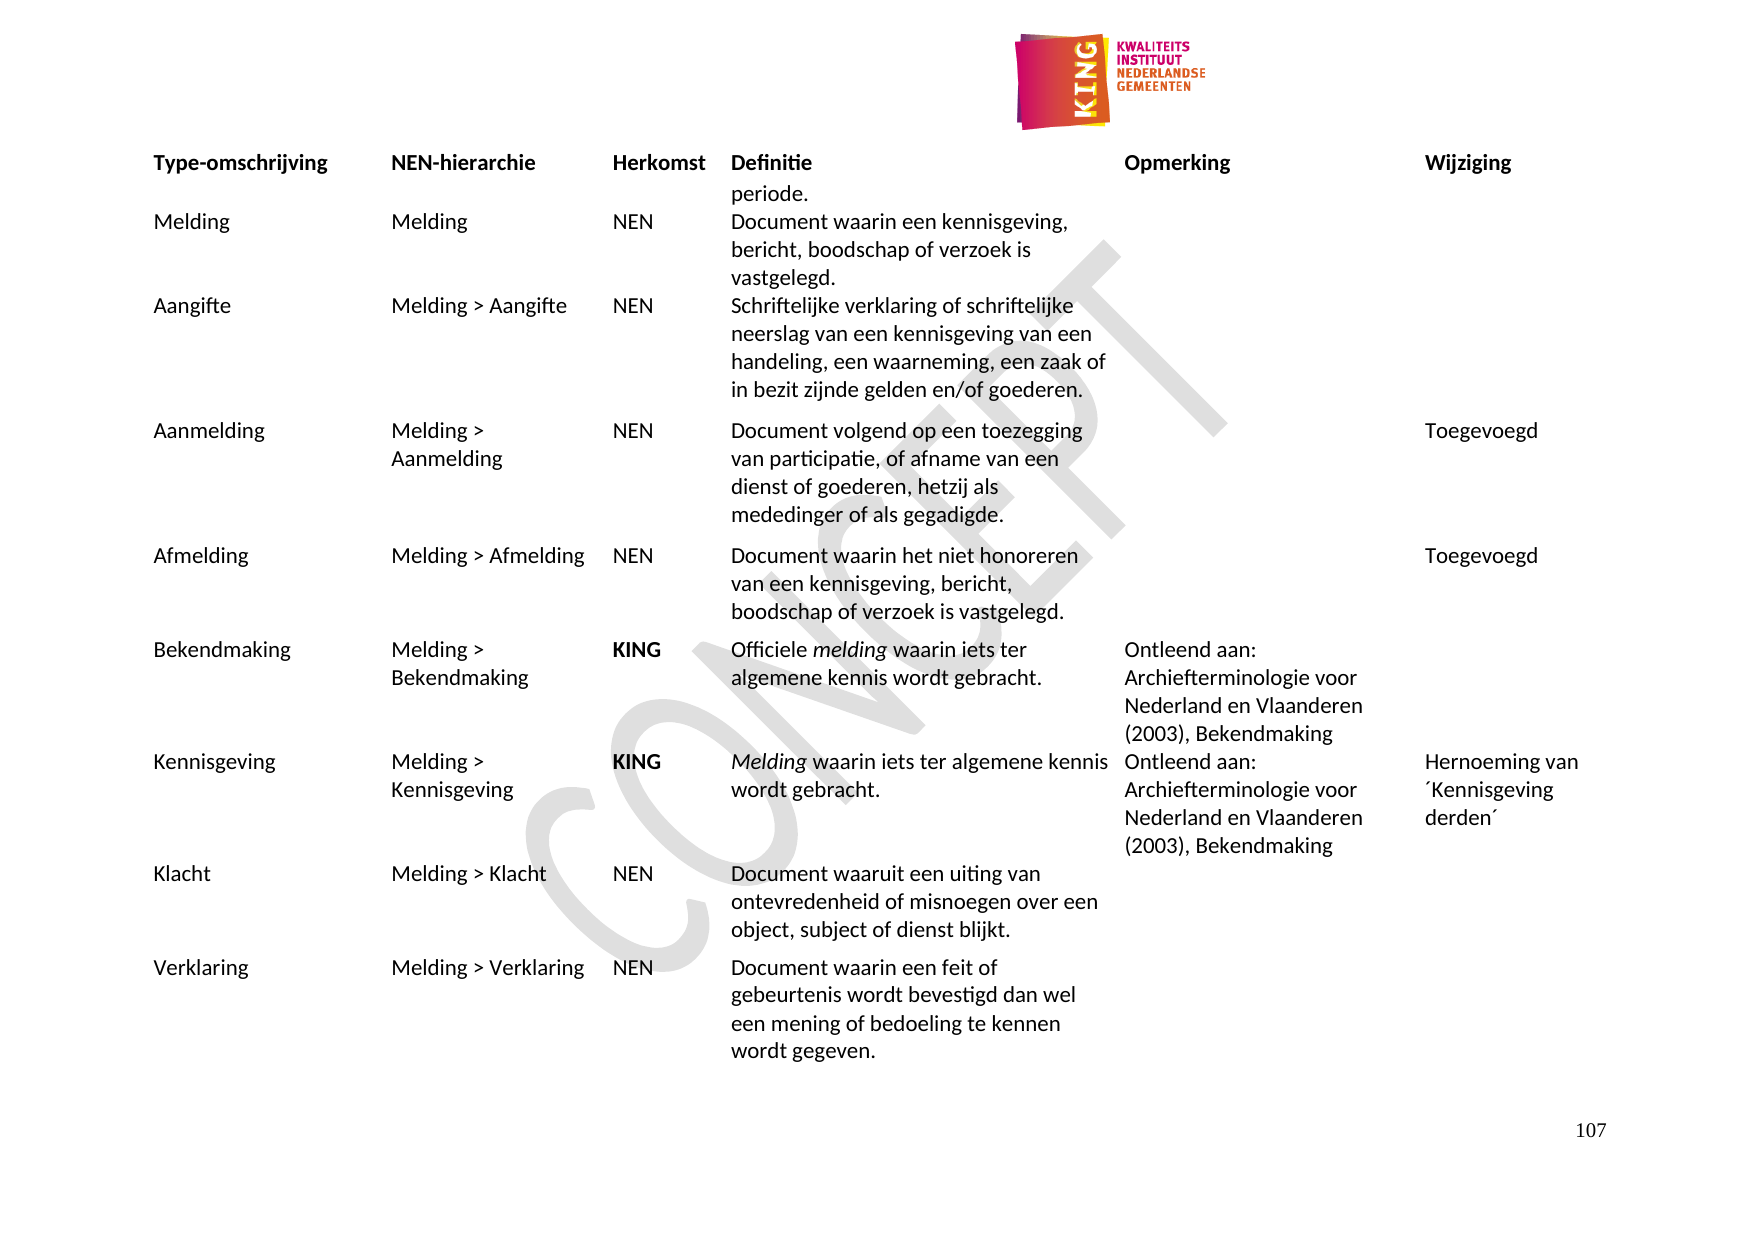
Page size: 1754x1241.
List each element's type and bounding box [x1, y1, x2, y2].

picture [1014, 33, 1206, 131]
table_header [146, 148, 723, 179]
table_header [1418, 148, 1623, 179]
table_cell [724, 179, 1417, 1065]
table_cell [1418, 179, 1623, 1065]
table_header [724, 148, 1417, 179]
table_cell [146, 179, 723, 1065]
